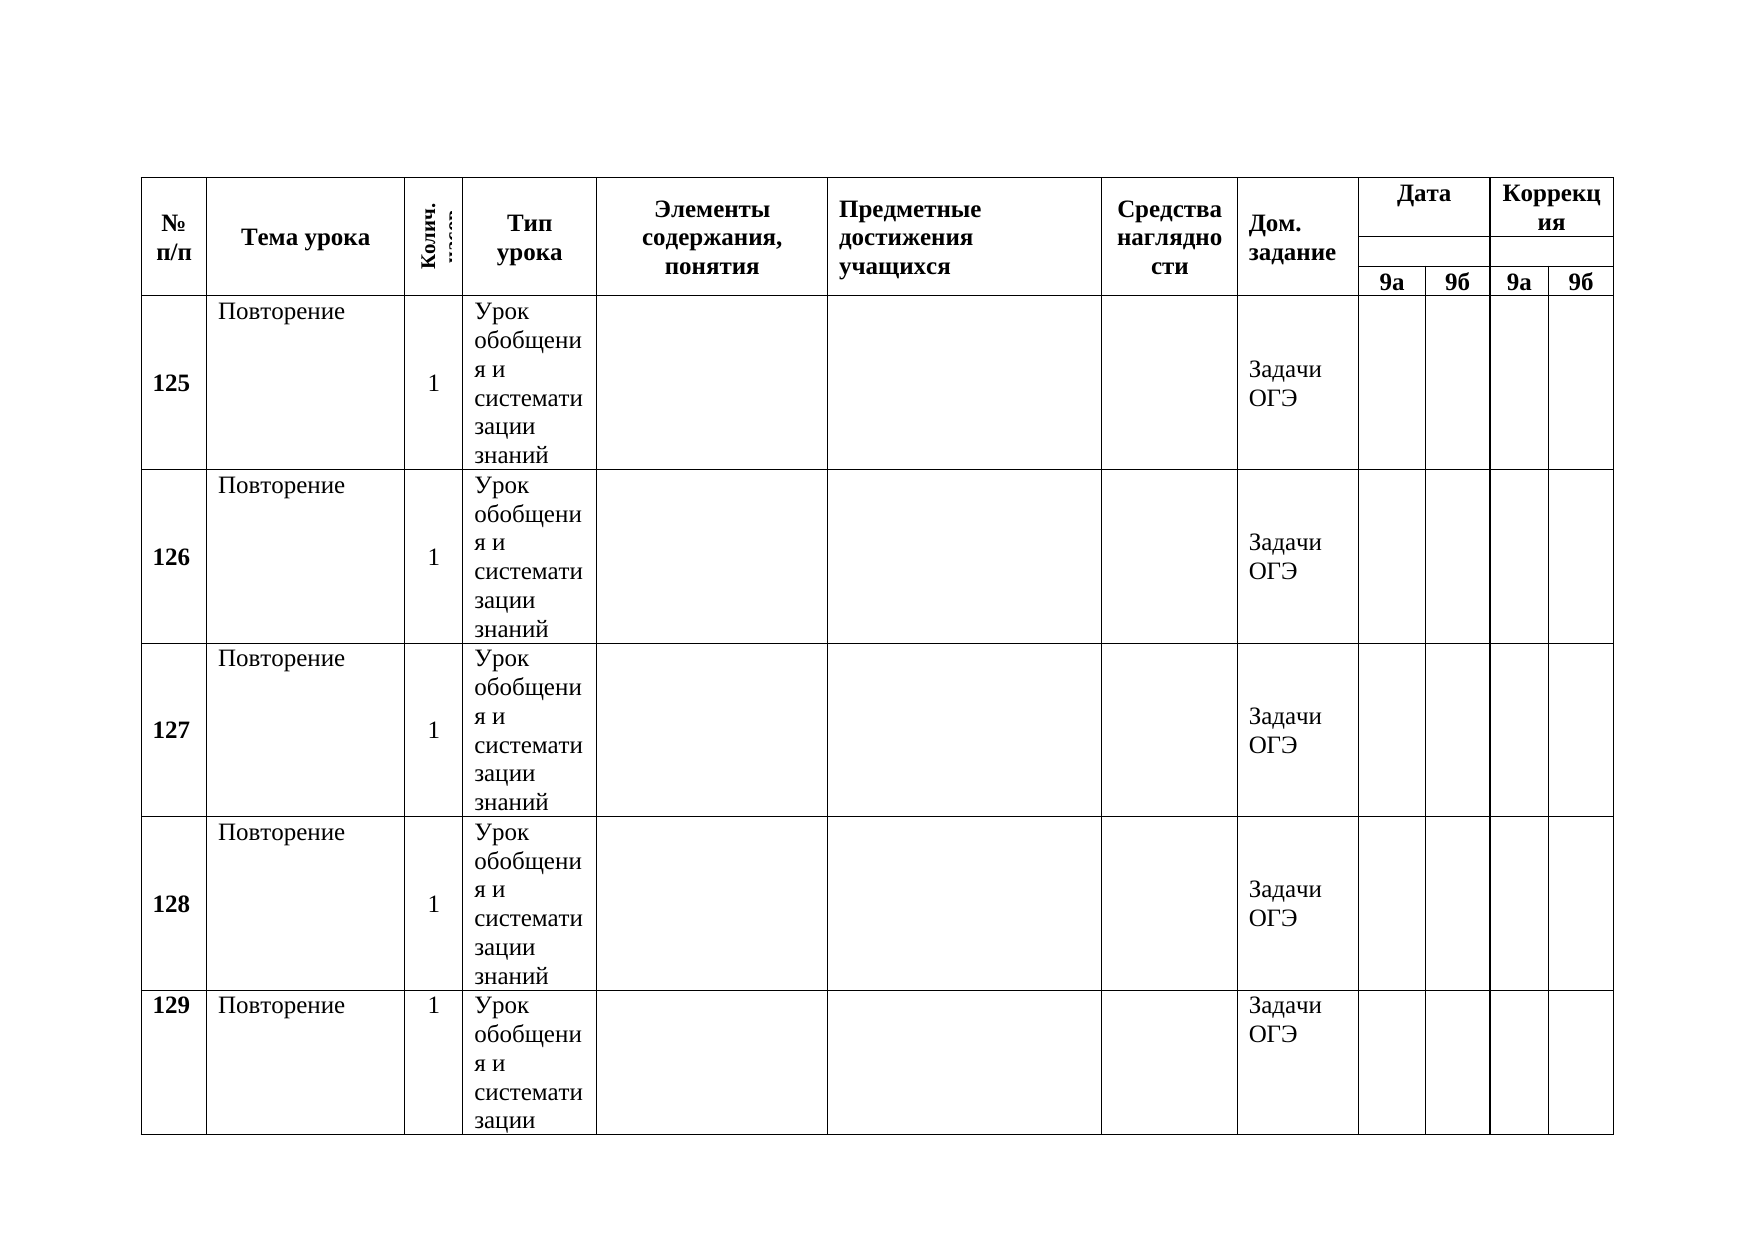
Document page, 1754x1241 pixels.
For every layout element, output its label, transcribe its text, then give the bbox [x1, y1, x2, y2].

table_cell [597, 470, 827, 642]
table_cell [1359, 470, 1425, 642]
table_cell [597, 991, 827, 1134]
table_header Колич. часов [405, 178, 462, 295]
table_cell 1 [405, 817, 462, 989]
table_cell Задачи ОГЭ [1238, 817, 1358, 989]
table_cell [1102, 991, 1237, 1134]
table_cell Повторение [207, 817, 404, 989]
table_cell 1 [405, 296, 462, 469]
table_cell [828, 296, 1101, 469]
table_cell [1359, 296, 1425, 469]
table_cell [828, 644, 1101, 816]
table_cell [828, 470, 1101, 642]
table_cell 125 [142, 296, 206, 469]
table_cell [1549, 817, 1613, 989]
table_cell 9а [1491, 267, 1548, 295]
table_cell Урок обобщения и систематизации знаний [463, 644, 596, 816]
table_cell [1491, 237, 1613, 266]
table_cell [1359, 817, 1425, 989]
table_cell [597, 296, 827, 469]
table_cell [1102, 644, 1237, 816]
table_header Элементы содержания, понятия [597, 178, 827, 295]
table_cell [1359, 237, 1489, 266]
table_cell 1 [405, 644, 462, 816]
table_cell 9б [1549, 267, 1613, 295]
table_cell [1549, 991, 1613, 1134]
table_cell Задачи ОГЭ [1238, 644, 1358, 816]
table_cell [597, 644, 827, 816]
table_cell 128 [142, 817, 206, 989]
table_cell [828, 817, 1101, 989]
table_cell 129 [142, 991, 206, 1134]
table_cell 1 [405, 470, 462, 642]
table_cell 127 [142, 644, 206, 816]
table_cell 9б [1426, 267, 1489, 295]
table_cell Повторение [207, 296, 404, 469]
table_cell Повторение [207, 991, 404, 1134]
table_cell 9а [1359, 267, 1425, 295]
table_cell [1491, 991, 1548, 1134]
table_cell [1549, 470, 1613, 642]
table_cell Задачи ОГЭ [1238, 991, 1358, 1134]
table_cell 1 [405, 991, 462, 1134]
table_cell [1426, 991, 1489, 1134]
table_header Тип урока [463, 178, 596, 295]
table_cell [1491, 296, 1548, 469]
table_cell [1426, 470, 1489, 642]
table_cell [828, 991, 1101, 1134]
table_cell Задачи ОГЭ [1238, 470, 1358, 642]
table_cell Урок обобщения и систематизации знаний [463, 991, 596, 1134]
table_cell Урок обобщения и систематизации знаний [463, 817, 596, 989]
table_cell [1426, 817, 1489, 989]
table_cell Урок обобщения и систематизации знаний [463, 470, 596, 642]
table_cell 126 [142, 470, 206, 642]
table_cell Урок обобщения и систематизации знаний [463, 296, 596, 469]
table_cell Повторение [207, 644, 404, 816]
table_cell [1491, 644, 1548, 816]
table_header Тема урока [207, 178, 404, 295]
table_cell [1549, 296, 1613, 469]
table_cell Задачи ОГЭ [1238, 296, 1358, 469]
table_cell [1359, 644, 1425, 816]
table_cell Повторение [207, 470, 404, 642]
table_header Предметные достижения учащихся [828, 178, 1101, 295]
table_cell [1491, 470, 1548, 642]
table_cell [1426, 644, 1489, 816]
table_header № п/п [142, 178, 206, 295]
table_header Коррекция [1491, 178, 1613, 236]
table_header Дата [1359, 178, 1489, 236]
table_cell [1359, 991, 1425, 1134]
table_cell [1491, 817, 1548, 989]
table_cell [1549, 644, 1613, 816]
table_cell [597, 817, 827, 989]
table_header Дом. задание [1238, 178, 1358, 295]
table_cell [1102, 470, 1237, 642]
table_cell [1426, 296, 1489, 469]
table_cell [1102, 296, 1237, 469]
table_cell [1102, 817, 1237, 989]
table_header Средства наглядности [1102, 178, 1237, 295]
